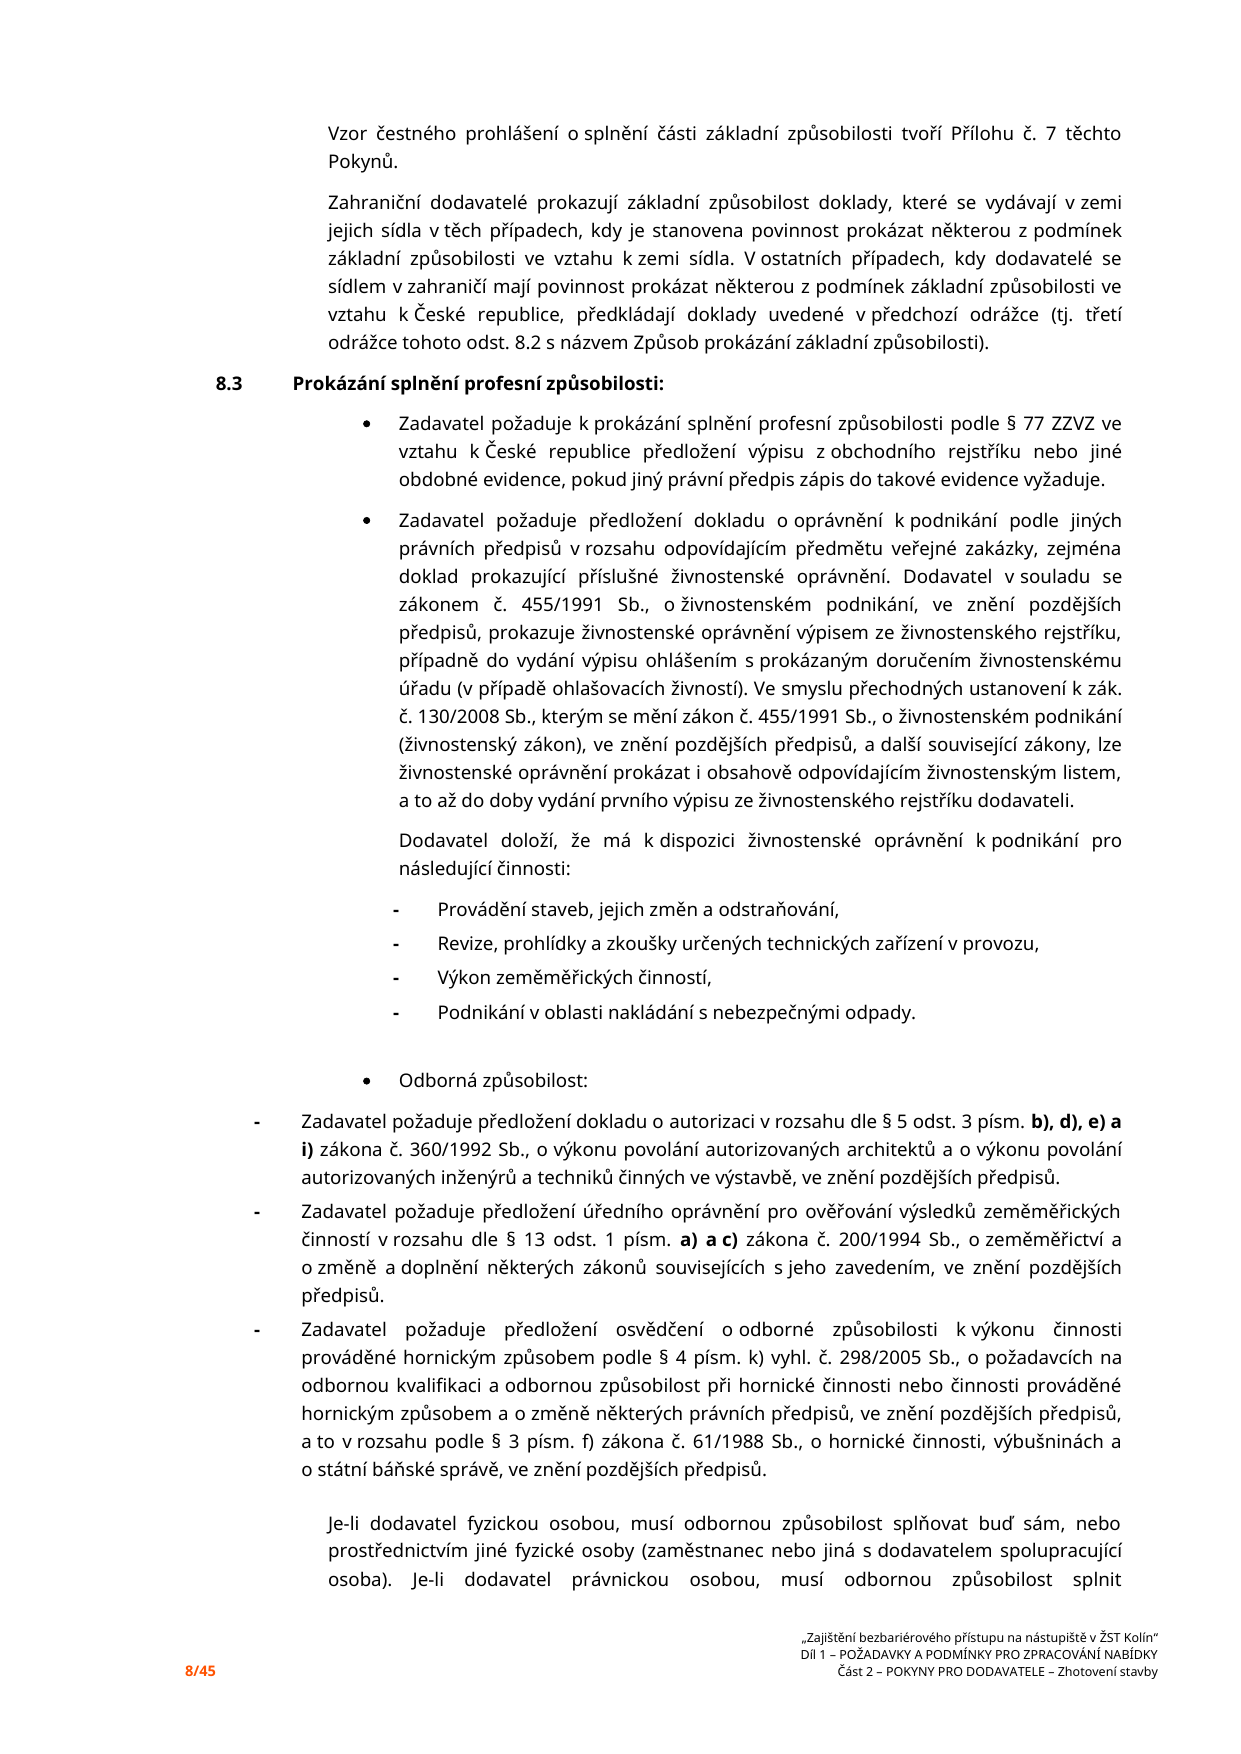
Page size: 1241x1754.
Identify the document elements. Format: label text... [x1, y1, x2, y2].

text Vzor čestného prohlášení o splnění části základní způsobilosti tvoří Přílohu č. 7 těchto Pokynů. [328, 121, 1122, 174]
text Provádění staveb, jejich změn a odstraňování, [301, 896, 1122, 922]
text Zadavatel požaduje předložení dokladu o oprávnění k podnikání podle jiných právních předpisů v rozsahu odpovídajícím předmětu veřejné zakázky, zejména doklad prokazující příslušné živnostenské oprávnění. Dodavatel v souladu se zákonem č. 455/1991 Sb., o živnostenském podnikání, ve znění pozdějších předpisů, prokazuje živnostenské oprávnění výpisem ze živnostenského rejstříku, případně do vydání výpisu ohlášením s prokázaným doručením živnostenskému úřadu (v případě ohlašovacích živností). Ve smyslu přechodných ustanovení k zák. č. 130/2008 Sb., kterým se mění zákon č. 455/1991 Sb., o živnostenském podnikání (živnostenský zákon), ve znění pozdějších předpisů, a další související zákony, lze živnostenské oprávnění prokázat i obsahově odpovídajícím živnostenským listem, a to až do doby vydání prvního výpisu ze živnostenského rejstříku dodavateli. [363, 507, 1122, 813]
text Zahraniční dodavatelé prokazují základní způsobilost doklady, které se vydávají v zemi jejich sídla v těch případech, kdy je stanovena povinnost prokázat některou z podmínek základní způsobilosti ve vztahu k zemi sídla. V ostatních případech, kdy dodavatelé se sídlem v zahraničí mají povinnost prokázat některou z podmínek základní způsobilosti ve vztahu k České republice, předkládají doklady uvedené v předchozí odrážce (tj. třetí odrážce tohoto odst. 8.2 s názvem Způsob prokázání základní způsobilosti). [328, 189, 1122, 355]
text Podnikání v oblasti nakládání s nebezpečnými odpady. [301, 999, 1122, 1024]
text Prokázání splnění profesní způsobilosti: [216, 370, 1122, 395]
text Zadavatel požaduje předložení osvědčení o odborné způsobilosti k výkonu činnosti prováděné hornickým způsobem podle § 4 písm. k) vyhl. č. 298/2005 Sb., o požadavcích na odbornou kvalifikaci a odbornou způsobilost při hornické činnosti nebo činnosti prováděné hornickým způsobem a o změně některých právních předpisů, ve znění pozdějších předpisů, a to v rozsahu podle § 3 písm. f) zákona č. 61/1988 Sb., o hornické činnosti, výbušninách a o státní báňské správě, ve znění pozdějších předpisů. [254, 1317, 1122, 1482]
text Revize, prohlídky a zkoušky určených technických zařízení v provozu, [301, 930, 1122, 956]
text Zadavatel požaduje předložení dokladu o autorizaci v rozsahu dle § 5 odst. 3 písm. b), d), e) a i) zákona č. 360/1992 Sb., o výkonu povolání autorizovaných architektů a o výkonu povolání autorizovaných inženýrů a techniků činných ve výstavbě, ve znění pozdějších předpisů. [254, 1108, 1122, 1189]
text Zadavatel požaduje k prokázání splnění profesní způsobilosti podle § 77 ZZVZ ve vztahu k České republice předložení výpisu z obchodního rejstříku nebo jiné obdobné evidence, pokud jiný právní předpis zápis do takové evidence vyžaduje. [363, 410, 1122, 492]
text Zadavatel požaduje předložení úředního oprávnění pro ověřování výsledků zeměměřických činností v rozsahu dle § 13 odst. 1 písm. a) a c) zákona č. 200/1994 Sb., o zeměměřictví a o změně a doplnění některých zákonů souvisejících s jeho zavedením, ve znění pozdějších předpisů. [254, 1198, 1122, 1308]
text Dodavatel doloží, že má k dispozici živnostenské oprávnění k podnikání pro následující činnosti: [399, 828, 1122, 881]
text Výkon zeměměřických činností, [301, 965, 1122, 990]
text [328, 1510, 1122, 1591]
text Odborná způsobilost: [363, 1067, 1122, 1093]
